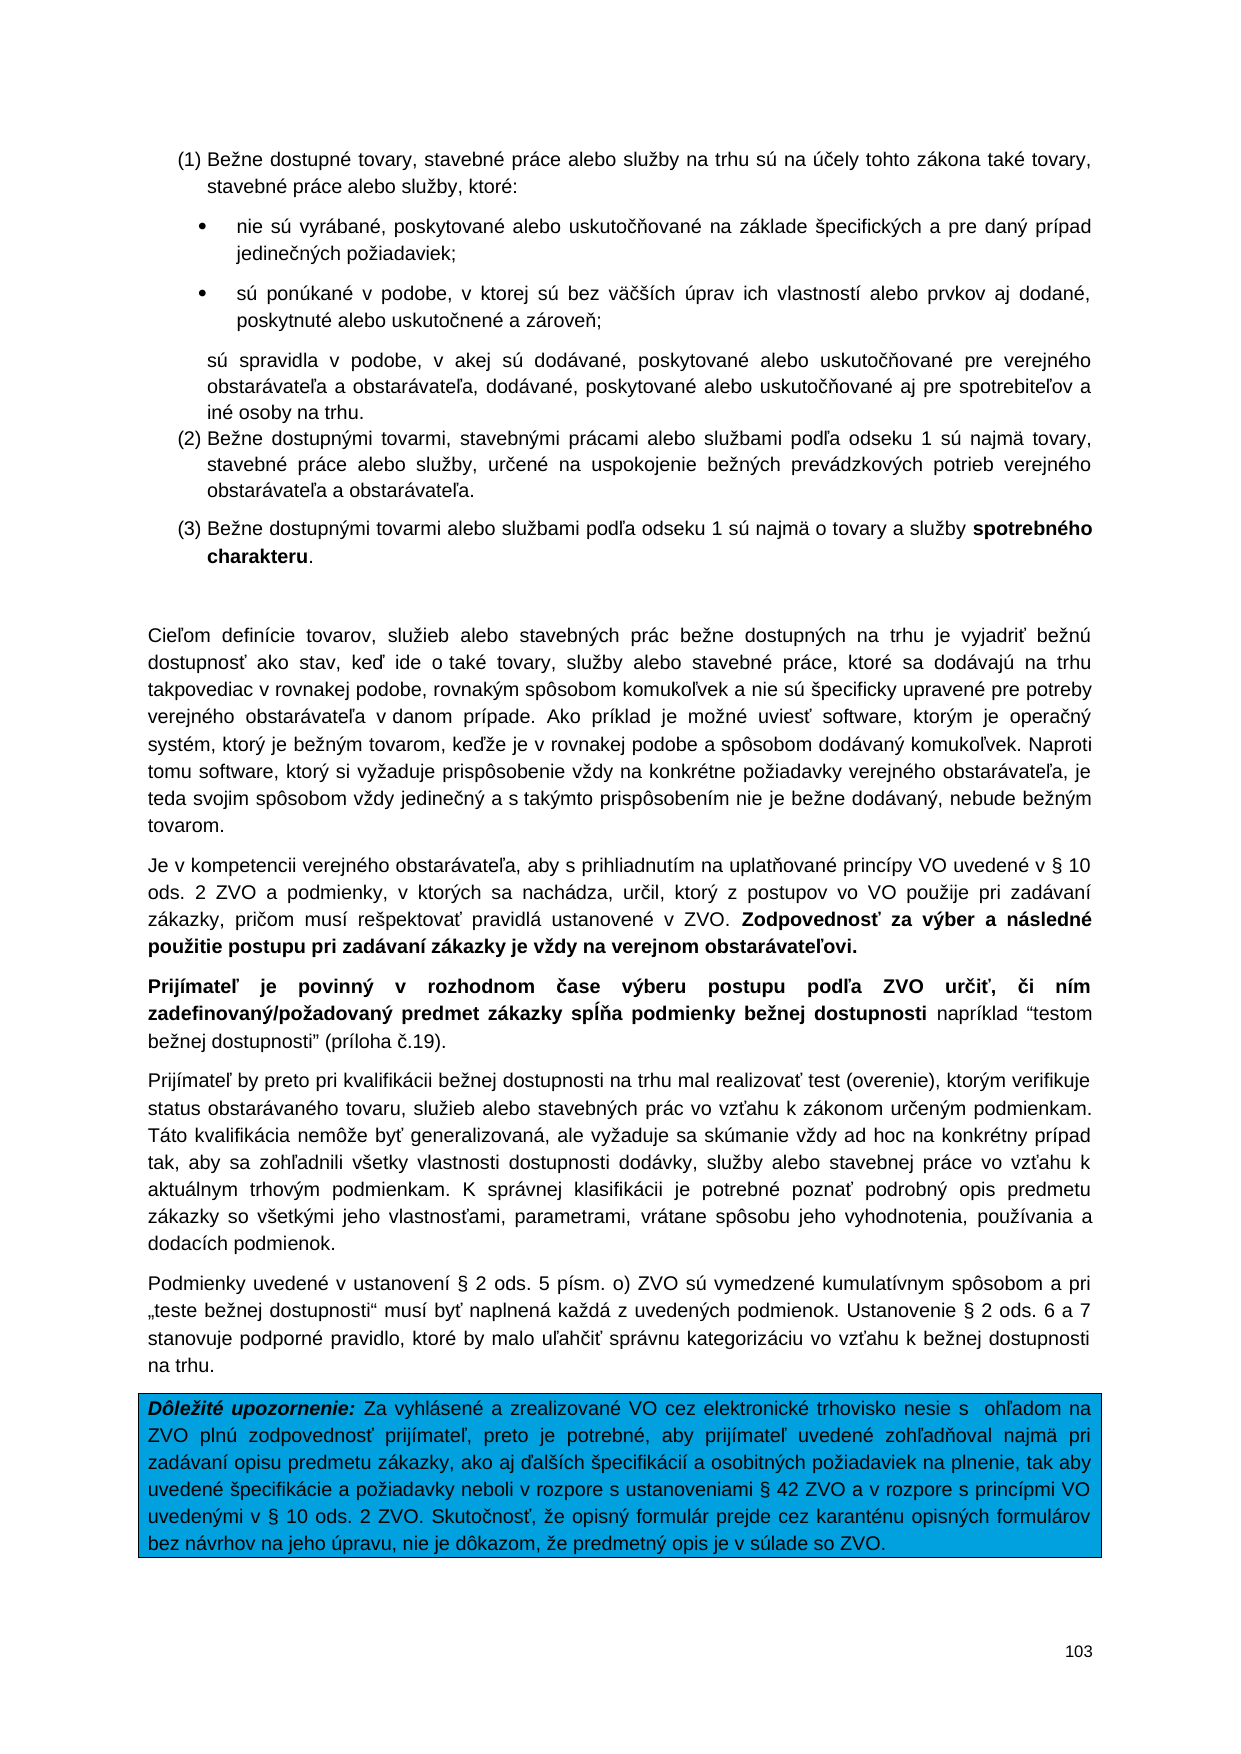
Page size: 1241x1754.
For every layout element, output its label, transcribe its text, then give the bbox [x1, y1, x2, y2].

text Je v kompetencii verejného obstarávateľa, aby s prihliadnutím na uplatňované princípy VO uvedené v § 10 ods. 2 ZVO a podmienky, v ktorých sa nachádza, určil, ktorý z postupov vo VO použije pri zadávaní zákazky, pričom musí rešpektovať pravidlá ustanovené v ZVO. Zodpovednosť za výber a následné použitie postupu pri zadávaní zákazky je vždy na verejnom obstarávateľovi. [148, 854, 1092, 958]
list Bežne dostupné tovary, stavebné práce alebo služby na trhu sú na účely tohto zákona také tovary, stavebné práce alebo služby, ktoré: [177, 148, 1092, 198]
text Prijímateľ je povinný v rozhodnom čase výberu postupu podľa ZVO určiť, či ním zadefinovaný/požadovaný predmet zákazky spĺňa podmienky bežnej dostupnosti napríklad “testom bežnej dostupnosti” (príloha č.19). [148, 975, 1092, 1052]
text (2) Bežne dostupnými tovarmi, stavebnými prácami alebo službami podľa odseku 1 sú najmä tovary, stavebné práce alebo služby, určené na uspokojenie bežných prevádzkových potrieb verejného obstarávateľa a obstarávateľa. [177, 427, 1092, 501]
text sú spravidla v podobe, v akej sú dodávané, poskytované alebo uskutočňované pre verejného obstarávateľa a obstarávateľa, dodávané, poskytované alebo uskutočňované aj pre spotrebiteľov a iné osoby na trhu. [207, 348, 1092, 423]
text Prijímateľ by preto pri kvalifikácii bežnej dostupnosti na trhu mal realizovať test (overenie), ktorým verifikuje status obstarávaného tovaru, služieb alebo stavebných prác vo vzťahu k zákonom určeným podmienkam. Táto kvalifikácia nemôže byť generalizovaná, ale vyžaduje sa skúmanie vždy ad hoc na konkrétny prípad tak, aby sa zohľadnili všetky vlastnosti dostupnosti dodávky, služby alebo stavebnej práce vo vzťahu k aktuálnym trhovým podmienkam. K správnej klasifikácii je potrebné poznať podrobný opis predmetu zákazky so všetkými jeho vlastnosťami, parametrami, vrátane spôsobu jeho vyhodnotenia, používania a dodacích podmienok. [148, 1069, 1092, 1255]
text Podmienky uvedené v ustanovení § 2 ods. 5 písm. o) ZVO sú vymedzené kumulatívnym spôsobom a pri „teste bežnej dostupnosti“ musí byť naplnená každá z uvedených podmienok. Ustanovenie § 2 ods. 6 a 7 stanovuje podporné pravidlo, ktoré by malo uľahčiť správnu kategorizáciu vo vzťahu k bežnej dostupnosti na trhu. [148, 1272, 1092, 1376]
text sú ponúkané v podobe, v ktorej sú bez väčších úprav ich vlastností alebo prvkov aj dodané, poskytnuté alebo uskutočnené a zároveň; [199, 282, 1092, 332]
text (3) Bežne dostupnými tovarmi alebo službami podľa odseku 1 sú najmä o tovary a služby spotrebného charakteru. [177, 517, 1092, 567]
text Dôležité upozornenie: Za vyhlásené a zrealizované VO cez elektronické trhovisko nesie s ohľadom na ZVO plnú zodpovednosť prijímateľ, preto je potrebné, aby prijímateľ uvedené zohľadňoval najmä pri zadávaní opisu predmetu zákazky, ako aj ďalších špecifikácií a osobitných požiadaviek na plnenie, tak aby uvedené špecifikácie a požiadavky neboli v rozpore s ustanoveniami § 42 ZVO a v rozpore s princípmi VO uvedenými v § 10 ods. 2 ZVO. Skutočnosť, že opisný formulár prejde cez karanténu opisných formulárov bez návrhov na jeho úpravu, nie je dôkazom, že predmetný opis je v súlade so ZVO. [139, 1394, 1101, 1557]
text nie sú vyrábané, poskytované alebo uskutočňované na základe špecifických a pre daný prípad jedinečných požiadaviek; [199, 214, 1092, 264]
text Cieľom definície tovarov, služieb alebo stavebných prác bežne dostupných na trhu je vyjadriť bežnú dostupnosť ako stav, keď ide o také tovary, služby alebo stavebné práce, ktoré sa dodávajú na trhu takpovediac v rovnakej podobe, rovnakým spôsobom komukoľvek a nie sú špecificky upravené pre potreby verejného obstarávateľa v danom prípade. Ako príklad je možné uviesť software, ktorým je operačný systém, ktorý je bežným tovarom, keďže je v rovnakej podobe a spôsobom dodávaný komukoľvek. Naproti tomu software, ktorý si vyžaduje prispôsobenie vždy na konkrétne požiadavky verejného obstarávateľa, je teda svojim spôsobom vždy jedinečný a s takýmto prispôsobením nie je bežne dodávaný, nebude bežným tovarom. [148, 624, 1092, 837]
